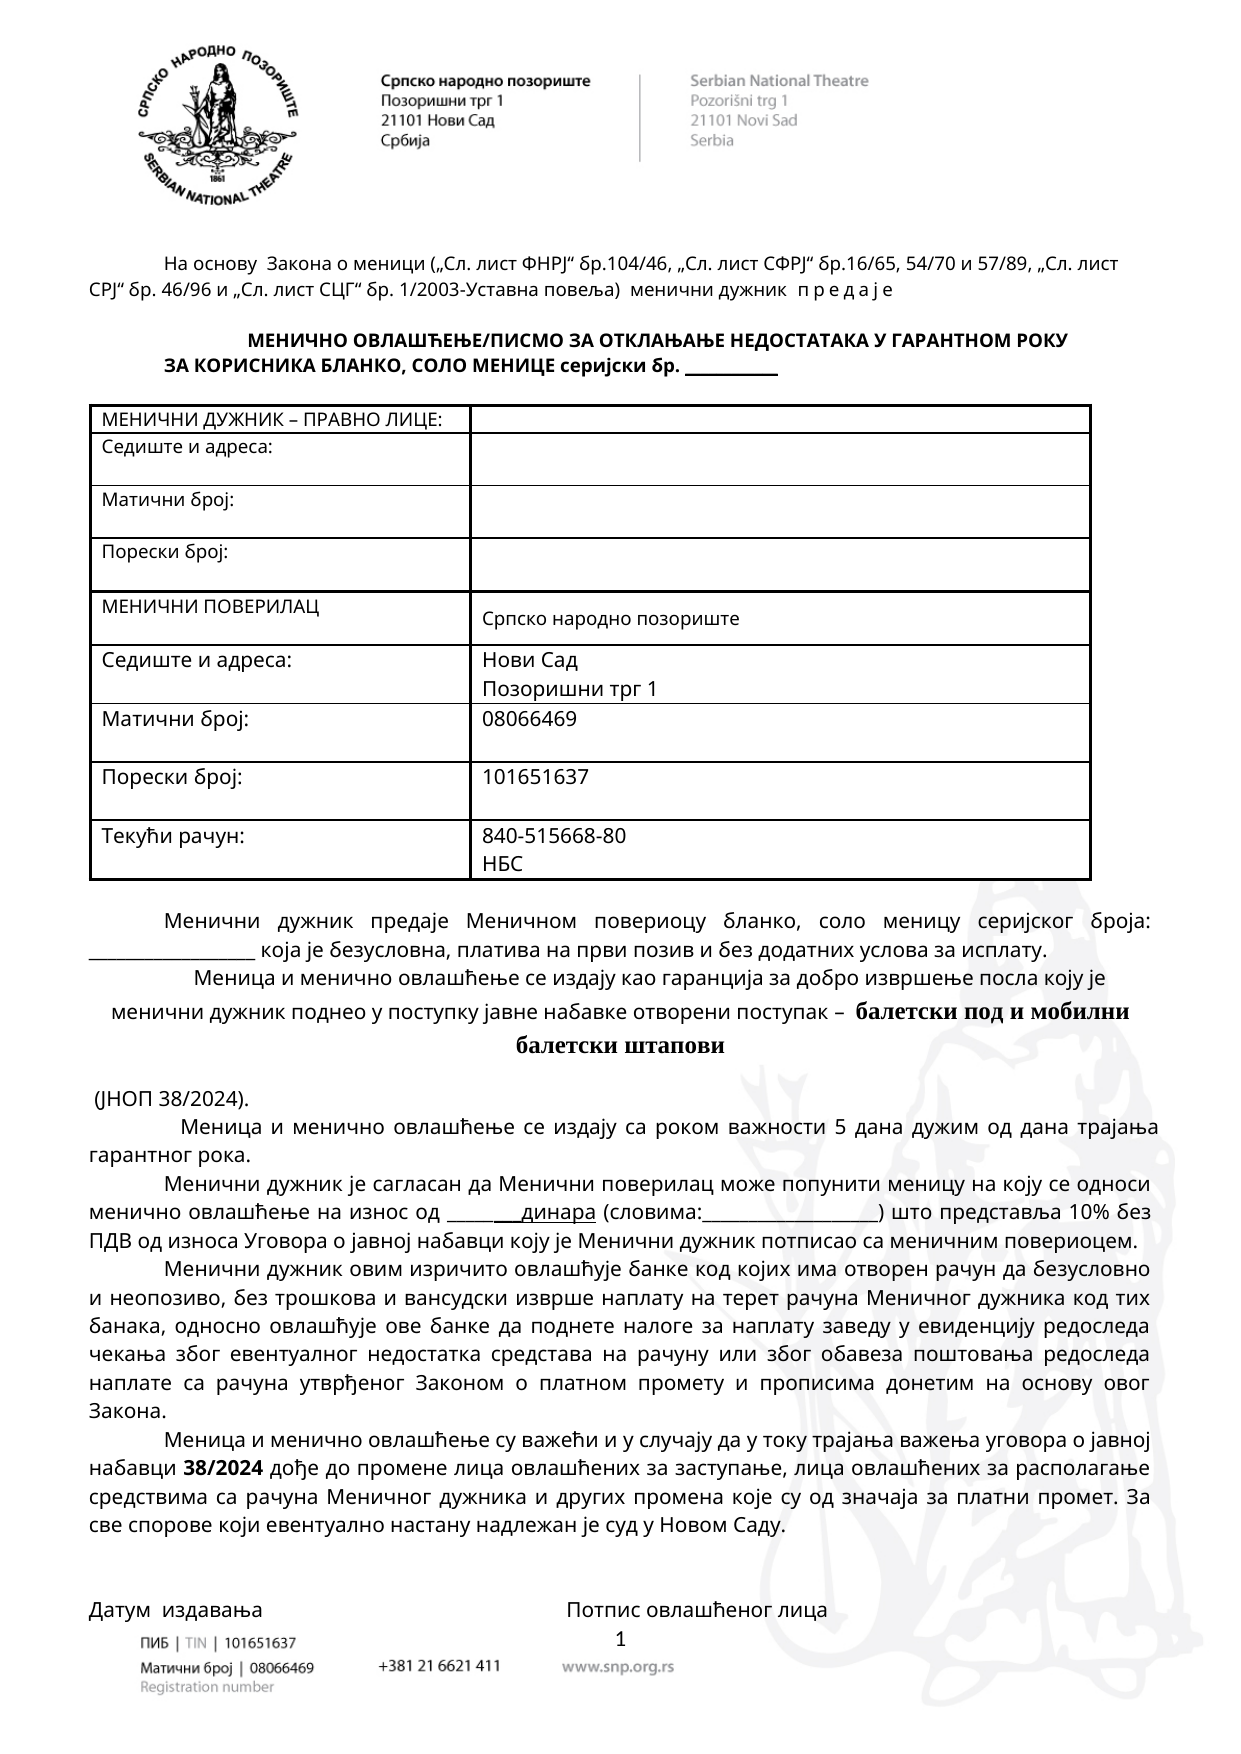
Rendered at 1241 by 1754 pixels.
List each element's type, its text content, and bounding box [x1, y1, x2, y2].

table_cell Седиште и адреса: [92, 434, 469, 485]
table_cell [472, 486, 1089, 537]
table_cell Матични број: [92, 704, 469, 761]
table_cell Матични број: [92, 486, 469, 537]
text Меница и менично овлашћење су важећи и у случају да у току трајања важења уговора о јавној набавци 38/2024 дође до промене лица овлашћених за заступање, лица овлашћених за располагање средствима са рачуна Меничног дужника и других промена које су од значаја за платни промет. За све спорове који евентуално настану надлежан је суд у Новом Саду. [89, 1425, 1152, 1539]
text МЕНИЧНО ОВЛАШЋЕЊЕ/ПИСМО ЗА ОТКЛАЊАЊЕ НЕДОСТАТАКА У ГАРАНТНОМ РОКУ [89, 327, 1152, 352]
table_cell [472, 539, 1089, 590]
table_cell Нови Сад Позоришни трг 1 [472, 646, 1089, 702]
table_cell Порески број: [92, 539, 469, 590]
text ЗА КОРИСНИКА БЛАНКО, СОЛО МЕНИЦЕ серијски бр. ____________ [89, 352, 1152, 378]
text Меница и менично овлашћење се издају са роком важности 5 дана дужим од дана трајања гарантног рока. [89, 1112, 1161, 1169]
text Менични дужник овим изричито овлашћује банке код којих има отворен рачун да безусловно и неопозиво, без трошкова и вансудски изврше наплату на терет рачуна Меничног дужника код тих банака, односно овлашћује ове банке да поднете налоге за наплату заведу у евиденцију редоследа чекања због евентуалног недостатка средстава на рачуну или због обавеза поштовања редоследа наплате са рачуна утврђеног Законом о платном промету и прописима донетим на основу овог Закона. [89, 1254, 1152, 1425]
table_header [472, 407, 1089, 432]
text Меница и менично овлашћење се издају као гаранција за добро извршење посла коју је менични дужник поднео у поступку јавне набавке отворени поступак – балетски под и мобилни балетски штапови [89, 963, 1152, 1058]
text На основу Закона о меници („Сл. лист ФНРЈ“ бр.104/46, „Сл. лист СФРЈ“ бр.16/65, 54/70 и 57/89, „Сл. лист СРЈ“ бр. 46/96 и „Сл. лист СЦГ“ бр. 1/2003-Уставна повеља) менични дужник предаје [89, 250, 1152, 301]
table_cell Српско народно позориште [472, 593, 1089, 644]
table_cell Текући рачун: [92, 821, 469, 878]
table_cell Седиште и адреса: [92, 646, 469, 702]
table_header МЕНИЧНИ ДУЖНИК – ПРАВНО ЛИЦЕ: [92, 407, 469, 432]
text (ЈНОП 38/2024). [89, 1084, 1161, 1112]
table_cell 840-515668-80 НБС [472, 821, 1089, 878]
text Менични дужник је сагласан да Менични поверилац може попунити меницу на коју се односи менично овлашћење на износ од ________динара (словима:___________________) што представља 10% без ПДВ од износа Уговора о јавној набавци коју је Менични дужник потписао са меничним повериоцем. [89, 1169, 1152, 1254]
text Менични дужник предаје Меничном повериоцу бланко, соло меницу серијског броја: __________________ која је безусловна, платива на први позив и без додатних услова за исплату. [89, 906, 1152, 963]
picture [35, 0, 1241, 1739]
table_cell Порески број: [92, 763, 469, 819]
text Датум издавања Потпис овлашћеног лица [89, 1596, 1152, 1624]
table_cell 101651637 [472, 763, 1089, 819]
table_cell 08066469 [472, 704, 1089, 761]
table_cell [472, 434, 1089, 485]
table_cell МЕНИЧНИ ПОВЕРИЛАЦ [92, 593, 469, 644]
